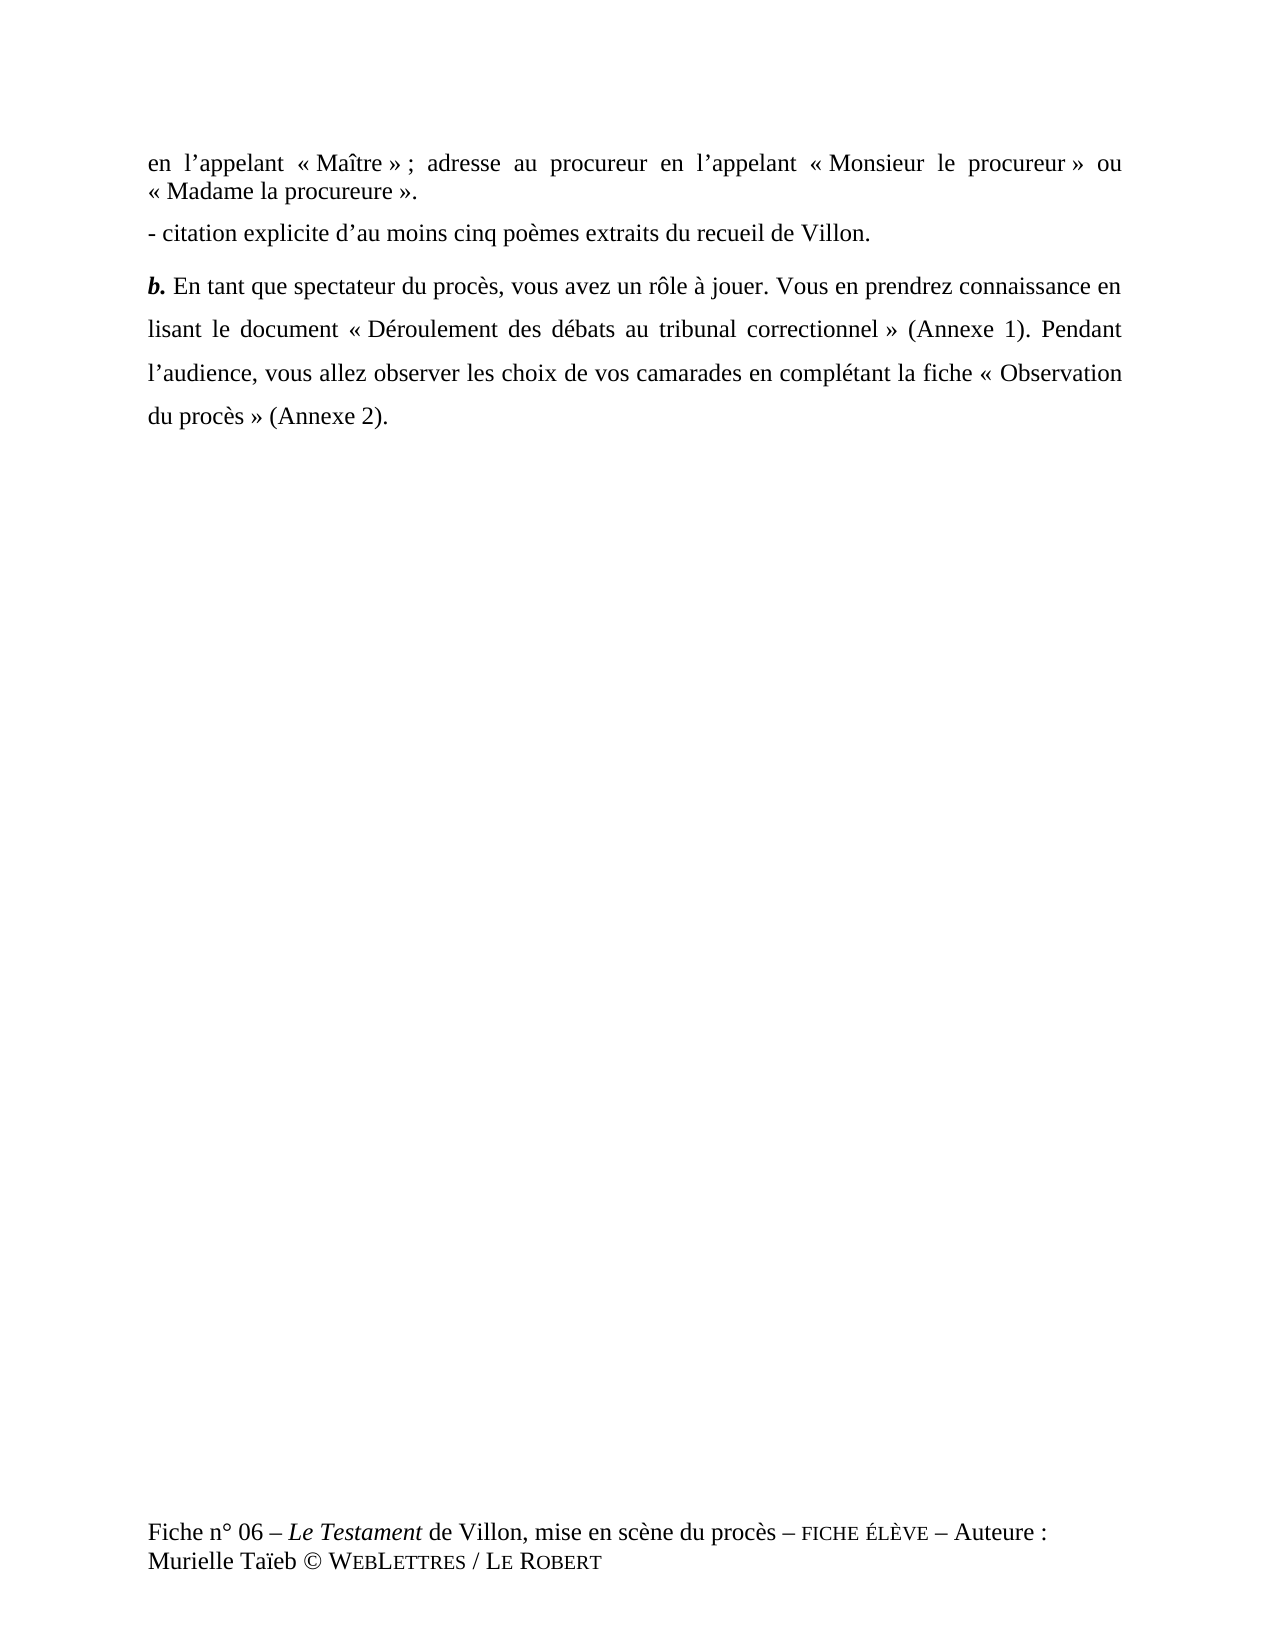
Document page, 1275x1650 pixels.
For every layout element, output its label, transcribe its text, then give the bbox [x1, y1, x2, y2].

text - citation explicite d’au moins cinq poèmes extraits du recueil de Villon. [148, 218, 1122, 246]
text b. En tant que spectateur du procès, vous avez un rôle à jouer. Vous en prendrez connaissance en lisant le document « Déroulement des débats au tribunal correctionnel » (Annexe 1). Pendant l’audience, vous allez observer les choix de vos camarades en complétant la fiche « Observation du procès » (Annexe 2). [148, 271, 1122, 429]
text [148, 148, 1122, 205]
